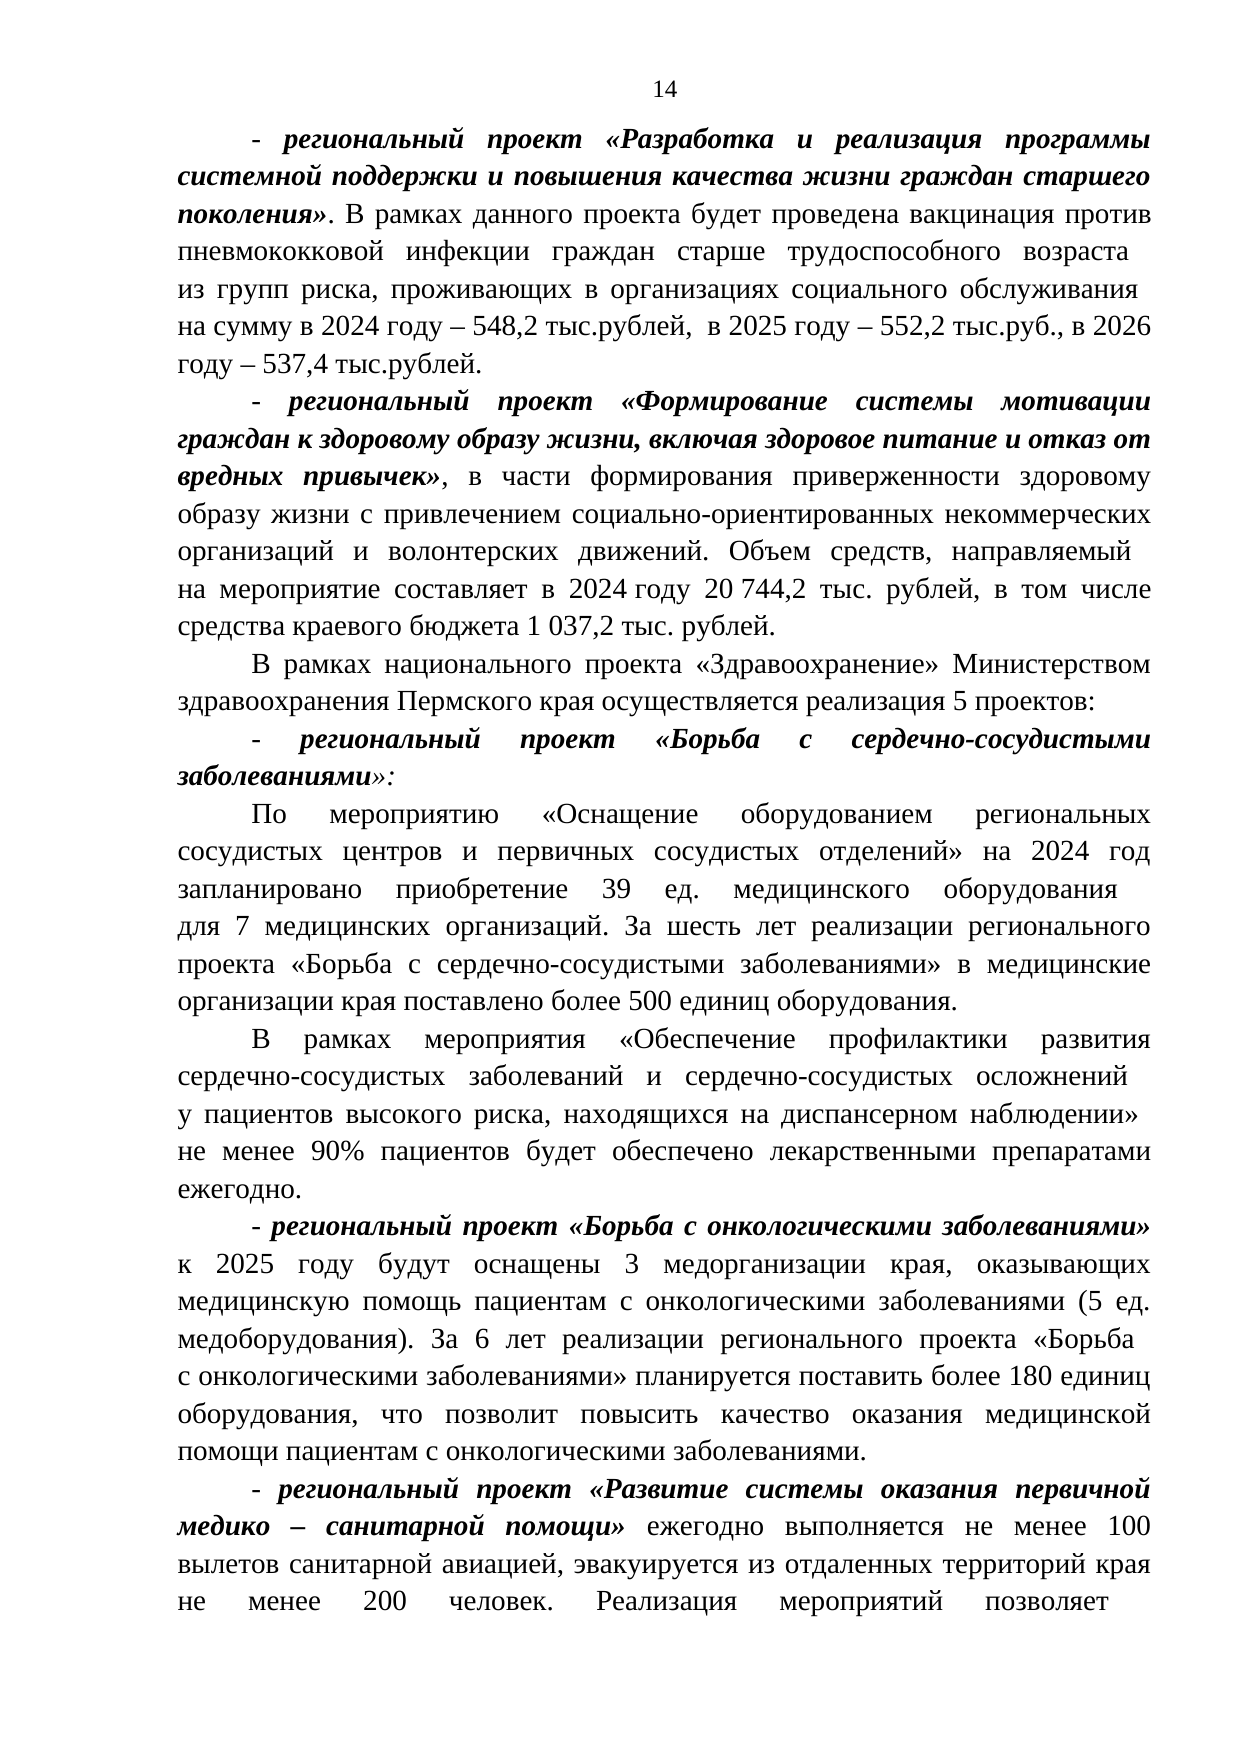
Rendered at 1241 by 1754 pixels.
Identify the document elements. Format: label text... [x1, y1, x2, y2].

text - региональный проект «Борьба с сердечно-сосудистыми заболеваниями»: [177, 718, 1152, 793]
text - региональный проект «Борьба с онкологическими заболеваниями» к 2025 году будут оснащены 3 медорганизации края, оказывающих медицинскую помощь пациентам с онкологическими заболеваниями (5 ед. медоборудования). За 6 лет реализации регионального проекта «Борьба с онкологическими заболеваниями» планируется поставить более 180 единиц оборудования, что позволит повысить качество оказания медицинской помощи пациентам с онкологическими заболеваниями. [177, 1206, 1152, 1468]
text В рамках мероприятия «Обеспечение профилактики развития сердечно-сосудистых заболеваний и сердечно-сосудистых осложнений у пациентов высокого риска, находящихся на диспансерном наблюдении» не менее 90% пациентов будет обеспечено лекарственными препаратами ежегодно. [177, 1018, 1152, 1206]
text - региональный проект «Разработка и реализация программы системной поддержки и повышения качества жизни граждан старшего поколения». В рамках данного проекта будет проведена вакцинация против пневмококковой инфекции граждан старше трудоспособного возраста из групп риска, проживающих в организациях социального обслуживания на сумму в 2024 году – 548,2 тыс.рублей, в 2025 году – 552,2 тыс.руб., в 2026 году – 537,4 тыс.рублей. [177, 118, 1152, 381]
text По мероприятию «Оснащение оборудованием региональных сосудистых центров и первичных сосудистых отделений» на 2024 год запланировано приобретение 39 ед. медицинского оборудования для 7 медицинских организаций. За шесть лет реализации регионального проекта «Борьба с сердечно-сосудистыми заболеваниями» в медицинские организации края поставлено более 500 единиц оборудования. [177, 793, 1152, 1018]
text В рамках национального проекта «Здравоохранение» Министерством здравоохранения Пермского края осуществляется реализация 5 проектов: [177, 643, 1152, 718]
text - региональный проект «Формирование системы мотивации граждан к здоровому образу жизни, включая здоровое питание и отказ от вредных привычек», в части формирования приверженности здоровому образу жизни с привлечением социально-ориентированных некоммерческих организаций и волонтерских движений. Объем средств, направляемый на мероприятие составляет в 2024 году 20 744,2 тыс. рублей, в том числе средства краевого бюджета 1 037,2 тыс. рублей. [177, 381, 1152, 643]
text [177, 1468, 1152, 1618]
